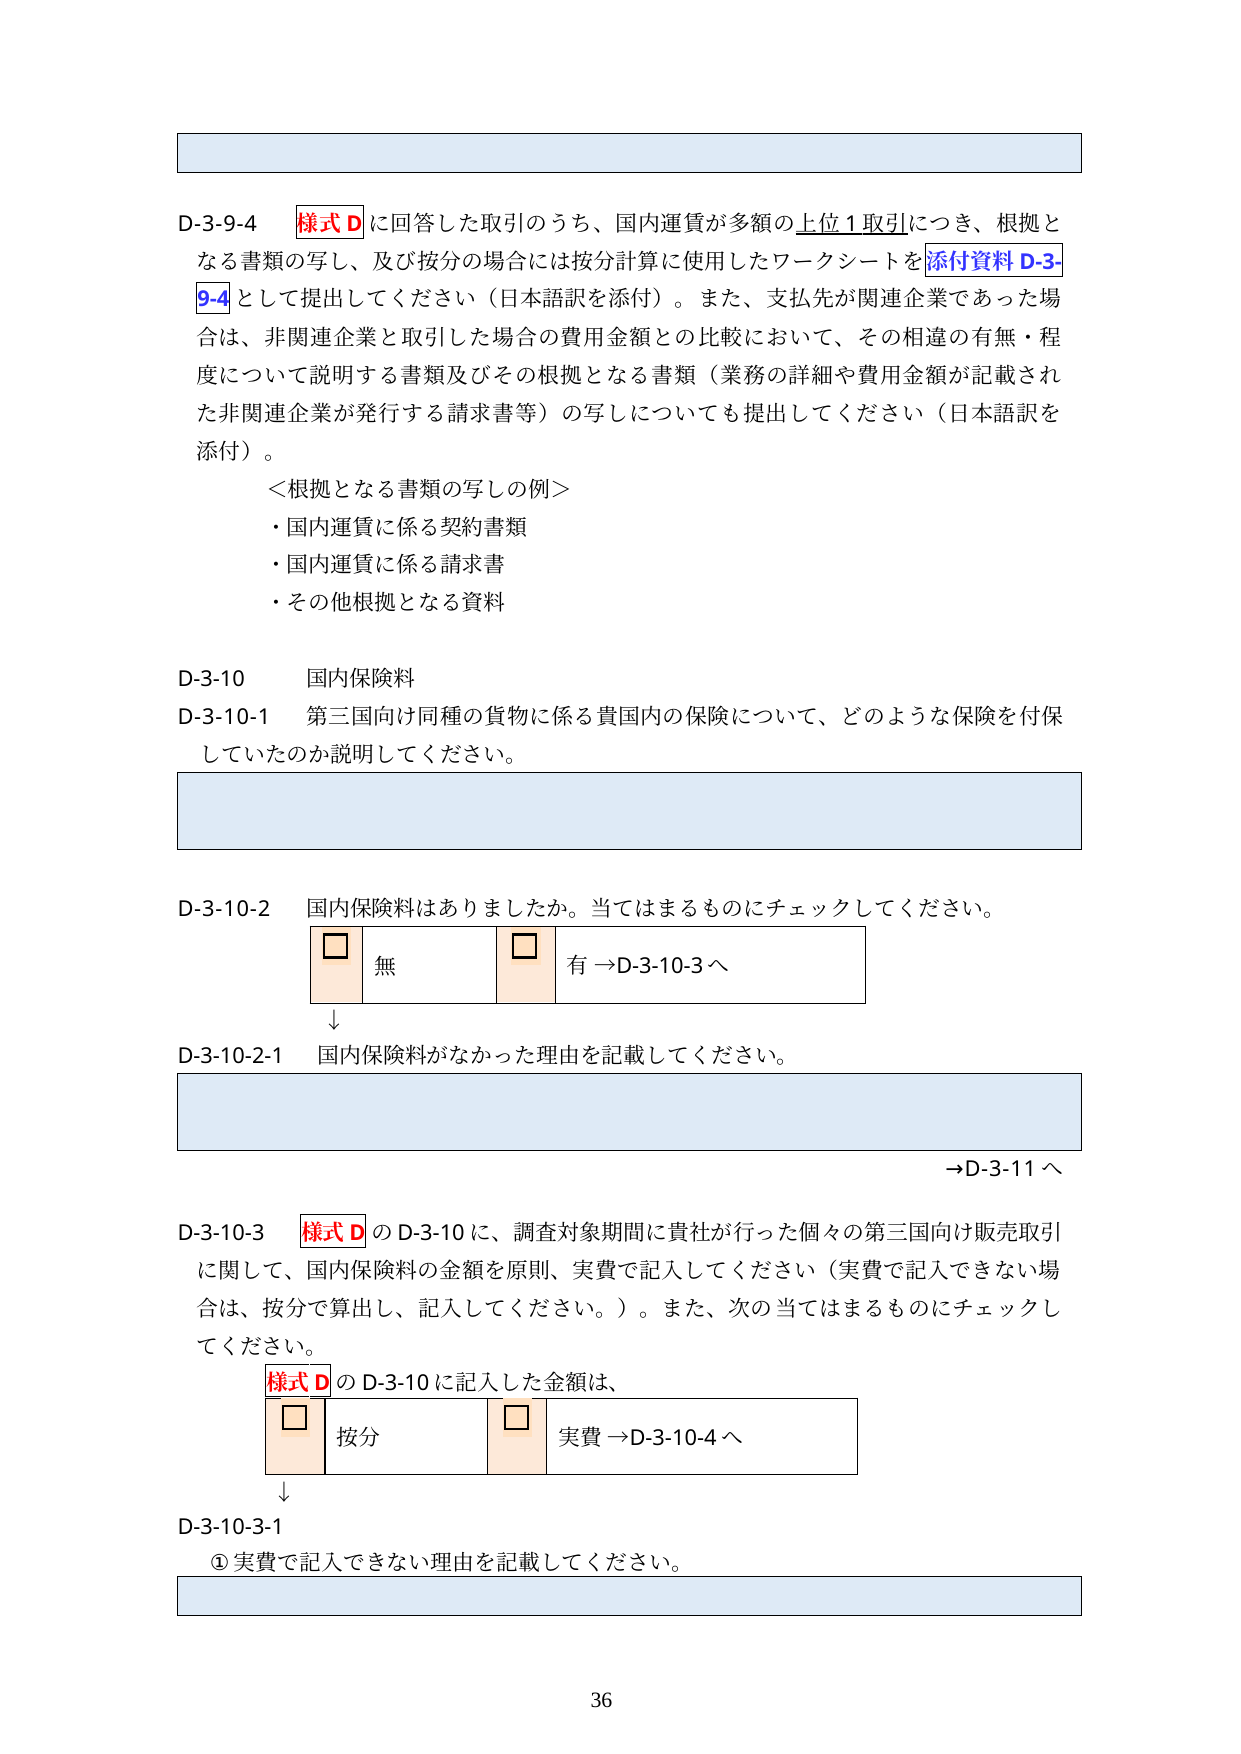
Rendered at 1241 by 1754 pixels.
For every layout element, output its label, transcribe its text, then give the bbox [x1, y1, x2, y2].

text ・国内運賃に係る契約書類 [243, 506, 1063, 544]
text ・その他根拠となる資料 [243, 582, 1063, 620]
subtitle 国内保険料はありましたか。当てはまるものにチェックしてください。 [177, 888, 1063, 926]
subtitle 国内保険料がなかった理由を記載してください。 [177, 1035, 1063, 1073]
table_header [488, 1399, 546, 1474]
text ・国内運賃に係る請求書 [243, 544, 1063, 582]
subtitle 国内保険料 [177, 658, 1063, 696]
table_header [178, 1074, 1081, 1150]
text ↓ [236, 1003, 1063, 1035]
table_header 有 →D-3-10-3へ [556, 927, 865, 1002]
subtitle 様式DのD-3-10に、調査対象期間に貴社が行った個々の第三国向け販売取引に関して、国内保険料の金額を原則、実費で記入してください（実費で記入できない場合は、按分で算出し、記入してください。）。また、次の当てはまるものにチェックしてください。 [177, 1212, 1063, 1364]
table_header [497, 927, 555, 1002]
table_header 無 [363, 927, 496, 1002]
table_header [178, 1577, 1081, 1615]
table_header [178, 773, 1081, 849]
text ＜根拠となる書類の写しの例＞ [221, 468, 1063, 506]
table_header [178, 134, 1081, 172]
text ↓ [251, 1475, 1063, 1507]
subtitle 様式Dに回答した取引のうち、国内運賃が多額の上位1取引につき、根拠となる書類の写し、及び按分の場合には按分計算に使用したワークシートを添付資料D-3-9-4として提出してください（日本語訳を添付）。また、支払先が関連企業であった場合は、非関連企業と取引した場合の費用金額との比較において、その相違の有無・程度について説明する書類及びその根拠となる書類（業務の詳細や費用金額が記載された非関連企業が発行する請求書等）の写しについても提出してください（日本語訳を添付）。 [177, 203, 1063, 468]
text 様式DのD-3-10に記入した金額は、 [331, 1364, 1063, 1397]
table_header 実費 →D-3-10-4へ [547, 1399, 857, 1474]
table_header 按分 [326, 1399, 487, 1474]
table_header [311, 927, 362, 1002]
text 様式DのD-3-10に記入した金額は、 [266, 1365, 330, 1396]
subtitle 第三国向け同種の貨物に係る貴国内の保険について、どのような保険を付保していたのか説明してください。 [177, 696, 1063, 772]
text ①実費で記入できない理由を記載してください。 [188, 1545, 1063, 1576]
text →D-3-11へ [308, 1151, 1063, 1182]
table_header [266, 1399, 324, 1474]
